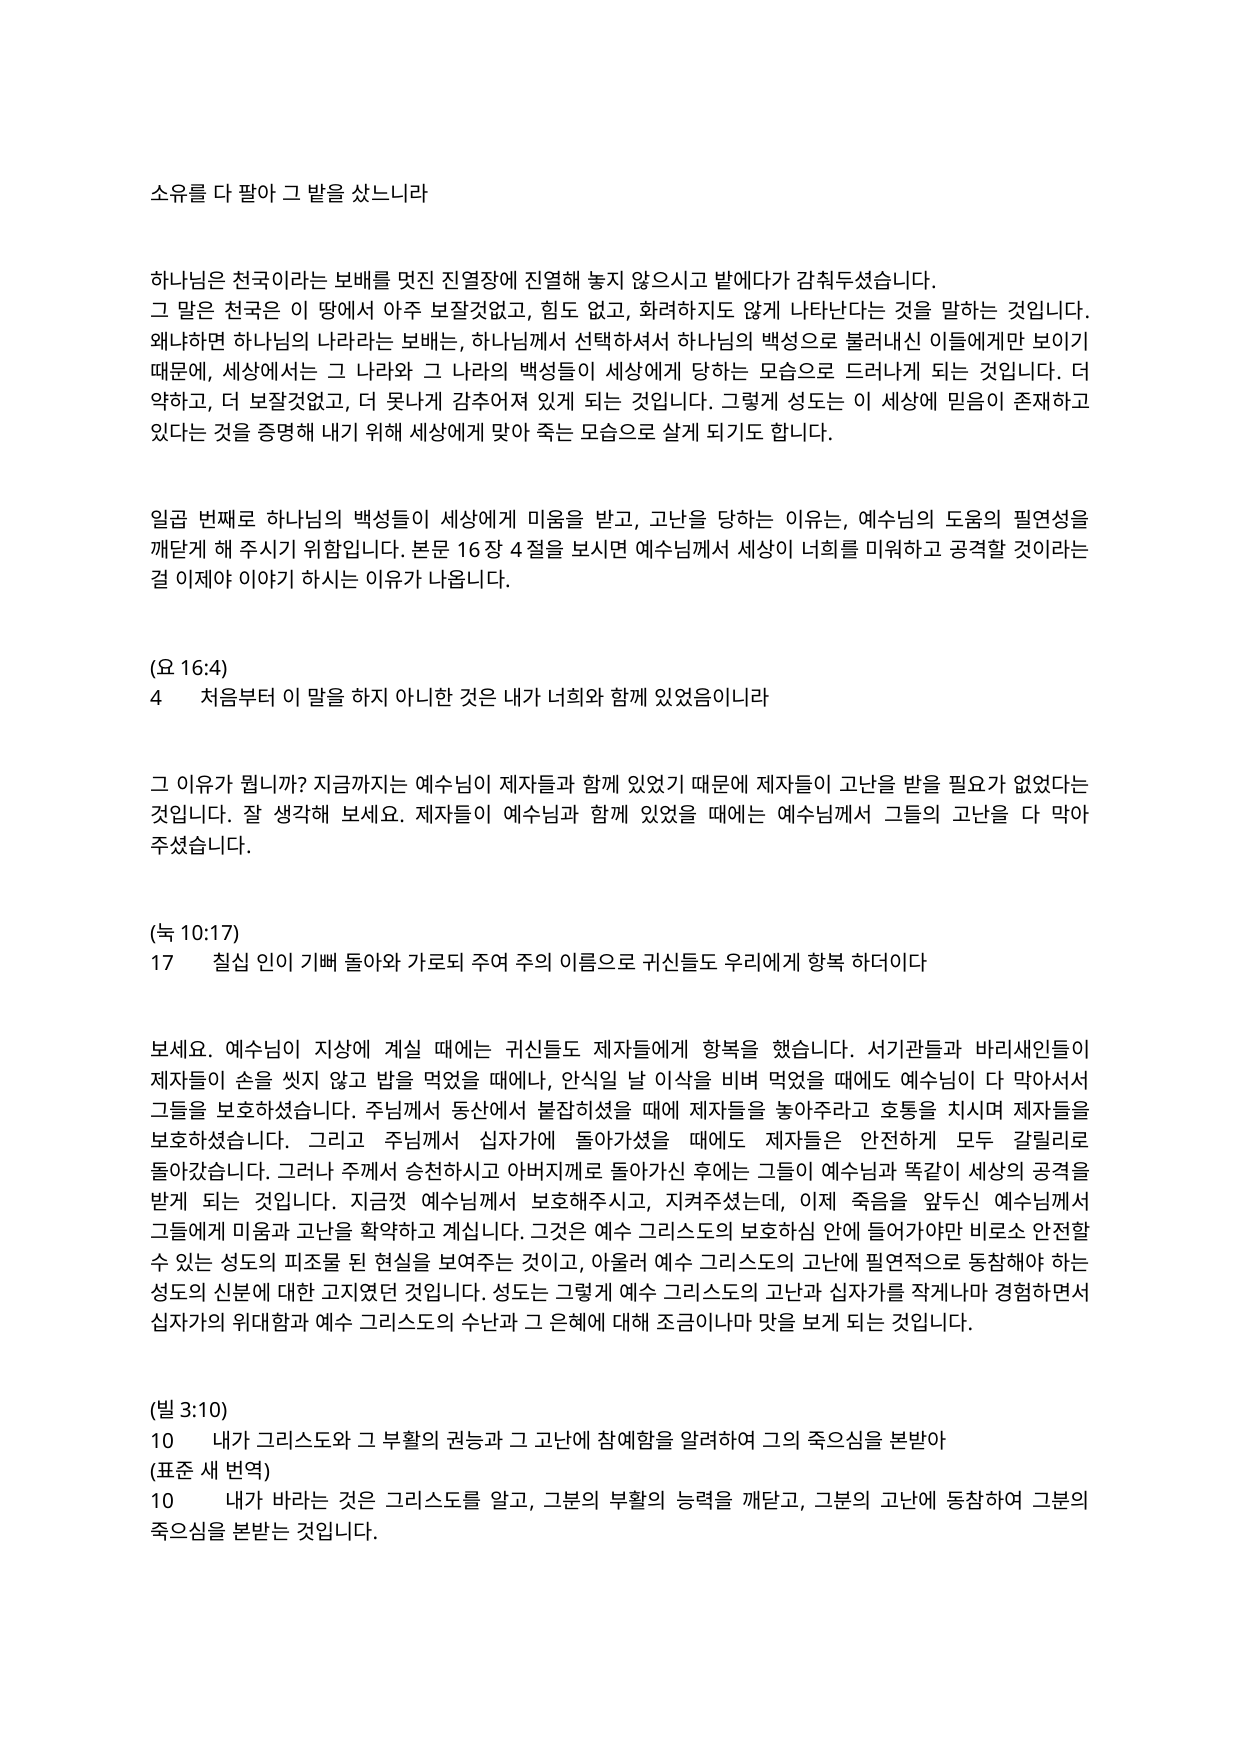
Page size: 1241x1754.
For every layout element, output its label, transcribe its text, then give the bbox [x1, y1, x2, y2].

text 17 칠십 인이 기뻐 돌아와 가로되 주여 주의 이름으로 귀신들도 우리에게 항복 하더이다 [150, 946, 1090, 977]
text (눅10:17) [150, 916, 1090, 946]
text 그 말은 천국은 이 땅에서 아주 보잘것없고, 힘도 없고, 화려하지도 않게 나타난다는 것을 말하는 것입니다. 왜냐하면 하나님의 나라라는 보배는, 하나님께서 선택하셔서 하나님의 백성으로 불러내신 이들에게만 보이기 때문에, 세상에서는 그 나라와 그 나라의 백성들이 세상에게 당하는 모습으로 드러나게 되는 것입니다. 더 약하고, 더 보잘것없고, 더 못나게 감추어져 있게 되는 것입니다. 그렇게 성도는 이 세상에 믿음이 존재하고 있다는 것을 증명해 내기 위해 세상에게 맞아 죽는 모습으로 살게 되기도 합니다. [150, 294, 1090, 446]
text 10 내가 바라는 것은 그리스도를 알고, 그분의 부활의 능력을 깨닫고, 그분의 고난에 동참하여 그분의 죽으심을 본받는 것입니다. [150, 1484, 1090, 1545]
text 4 처음부터 이 말을 하지 아니한 것은 내가 너희와 함께 있었음이니라 [150, 681, 1090, 711]
text (요16:4) [150, 651, 1090, 681]
text 그 이유가 뭡니까? 지금까지는 예수님이 제자들과 함께 있었기 때문에 제자들이 고난을 받을 필요가 없었다는 것입니다. 잘 생각해 보세요. 제자들이 예수님과 함께 있었을 때에는 예수님께서 그들의 고난을 다 막아 주셨습니다. [150, 768, 1090, 859]
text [150, 177, 1090, 207]
text (표준 새 번역) [150, 1454, 1090, 1484]
text 보세요. 예수님이 지상에 계실 때에는 귀신들도 제자들에게 항복을 했습니다. 서기관들과 바리새인들이 제자들이 손을 씻지 않고 밥을 먹었을 때에나, 안식일 날 이삭을 비벼 먹었을 때에도 예수님이 다 막아서서 그들을 보호하셨습니다. 주님께서 동산에서 붙잡히셨을 때에 제자들을 놓아주라고 호통을 치시며 제자들을 보호하셨습니다. 그리고 주님께서 십자가에 돌아가셨을 때에도 제자들은 안전하게 모두 갈릴리로 돌아갔습니다. 그러나 주께서 승천하시고 아버지께로 돌아가신 후에는 그들이 예수님과 똑같이 세상의 공격을 받게 되는 것입니다. 지금껏 예수님께서 보호해주시고, 지켜주셨는데, 이제 죽음을 앞두신 예수님께서 그들에게 미움과 고난을 확약하고 계십니다. 그것은 예수 그리스도의 보호하심 안에 들어가야만 비로소 안전할 수 있는 성도의 피조물 된 현실을 보여주는 것이고, 아울러 예수 그리스도의 고난에 필연적으로 동참해야 하는 성도의 신분에 대한 고지였던 것입니다. 성도는 그렇게 예수 그리스도의 고난과 십자가를 작게나마 경험하면서 십자가의 위대함과 예수 그리스도의 수난과 그 은혜에 대해 조금이나마 맛을 보게 되는 것입니다. [150, 1034, 1090, 1337]
text 하나님은 천국이라는 보배를 멋진 진열장에 진열해 놓지 않으시고 밭에다가 감춰두셨습니다. [150, 264, 1090, 294]
text 10 내가 그리스도와 그 부활의 권능과 그 고난에 참예함을 알려하여 그의 죽으심을 본받아 [150, 1424, 1090, 1454]
text (빌3:10) [150, 1394, 1090, 1424]
text 일곱 번째로 하나님의 백성들이 세상에게 미움을 받고, 고난을 당하는 이유는, 예수님의 도움의 필연성을 깨닫게 해 주시기 위함입니다. 본문 16장 4절을 보시면 예수님께서 세상이 너희를 미워하고 공격할 것이라는 걸 이제야 이야기 하시는 이유가 나옵니다. [150, 503, 1090, 594]
